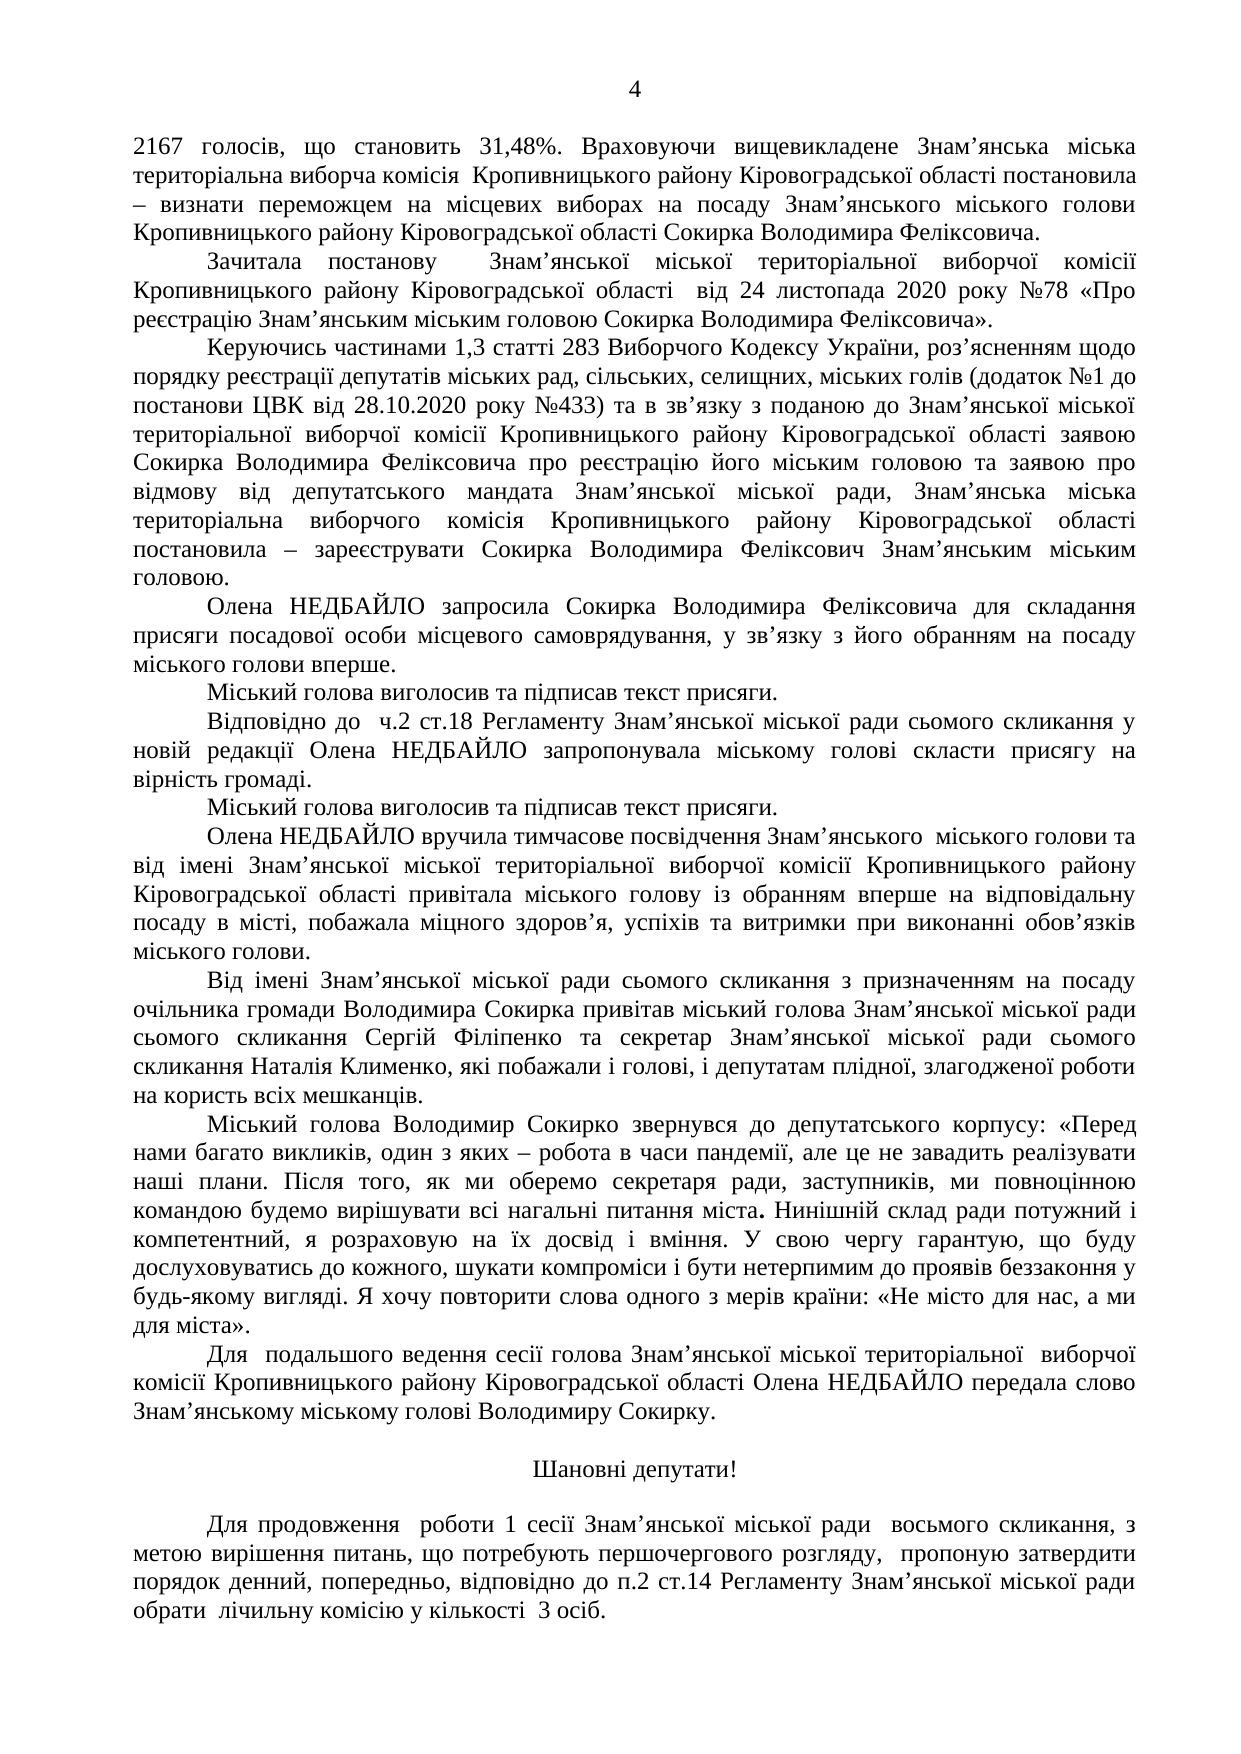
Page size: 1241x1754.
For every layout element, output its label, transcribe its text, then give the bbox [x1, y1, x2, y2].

text Міський голова Володимир Сокирко звернувся до депутатського корпусу: «Перед нами багато викликів, один з яких – робота в часи пандемії, але це не завадить реалізувати наші плани. Після того, як ми оберемо секретаря ради, заступників, ми повноцінною командою будемо вирішувати всі нагальні питання міста. Нинішній склад ради потужний і компетентний, я розраховую на їх досвід і вміння. У свою чергу гарантую, що буду дослуховуватись до кожного, шукати компроміси і бути нетерпимим до проявів беззаконня у будь-якому вигляді. Я хочу повторити слова одного з мерів країни: «Не місто для нас, а ми для міста». [133, 1109, 1137, 1339]
text Олена НЕДБАЙЛО вручила тимчасове посвідчення Знам’янського міського голови та від імені Знам’янської міської територіальної виборчої комісії Кропивницького району Кіровоградської області привітала міського голову із обранням вперше на відповідальну посаду в місті, побажала міцного здоров’я, успіхів та витримки при виконанні обов’язків міського голови. [133, 821, 1137, 965]
text Зачитала постанову Знам’янської міської територіальної виборчої комісії Кропивницького району Кіровоградської області від 24 листопада 2020 року №78 «Про реєстрацію Знам’янським міським головою Сокирка Володимира Феліксовича». [133, 246, 1137, 332]
text Керуючись частинами 1,3 статті 283 Виборчого Кодексу України, роз’ясненням щодо порядку реєстрації депутатів міських рад, сільських, селищних, міських голів (додаток №1 до постанови ЦВК від 28.10.2020 року №433) та в зв’язку з поданою до Знам’янської міської територіальної виборчої комісії Кропивницького району Кіровоградської області заявою Сокирка Володимира Феліксовича про реєстрацію його міським головою та заявою про відмову від депутатського мандата Знам’янської міської ради, Знам’янська міська територіальна виборчого комісія Кропивницького району Кіровоградської області постановила – зареєструвати Сокирка Володимира Феліксович Знам’янським міським головою. [133, 332, 1137, 591]
text Олена НЕДБАЙЛО запросила Сокирка Володимира Феліксовича для складання присяги посадової особи місцевого самоврядування, у зв’язку з його обранням на посаду міського голови вперше. [133, 591, 1137, 677]
text Для продовження роботи 1 сесії Знам’янської міської ради восьмого скликання, з метою вирішення питань, що потребують першочергового розгляду, пропоную затвердити порядок денний, попередньо, відповідно до п.2 ст.14 Регламенту Знам’янської міської ради обрати лічильну комісію у кількості 3 осіб. [133, 1509, 1137, 1624]
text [133, 131, 1137, 246]
text Для подальшого ведення сесії голова Знам’янської міської територіальної виборчої комісії Кропивницького району Кіровоградської області Олена НЕДБАЙЛО передала слово Знам’янському міському голові Володимиру Сокирку. [133, 1339, 1137, 1425]
text Відповідно до ч.2 ст.18 Регламенту Знам’янської міської ради сьомого скликання у новій редакції Олена НЕДБАЙЛО запропонувала міському голові скласти присягу на вірність громаді. [133, 706, 1137, 792]
text Шановні депутати! [133, 1454, 1137, 1482]
text Міський голова виголосив та підписав текст присяги. [133, 677, 1137, 706]
text Від імені Знам’янської міської ради сьомого скликання з призначенням на посаду очільника громади Володимира Сокирка привітав міський голова Знам’янської міської ради сьомого скликання Сергій Філіпенко та секретар Знам’янської міської ради сьомого скликання Наталія Клименко, які побажали і голові, і депутатам плідної, злагодженої роботи на користь всіх мешканців. [133, 965, 1137, 1109]
text Міський голова виголосив та підписав текст присяги. [133, 792, 1137, 821]
